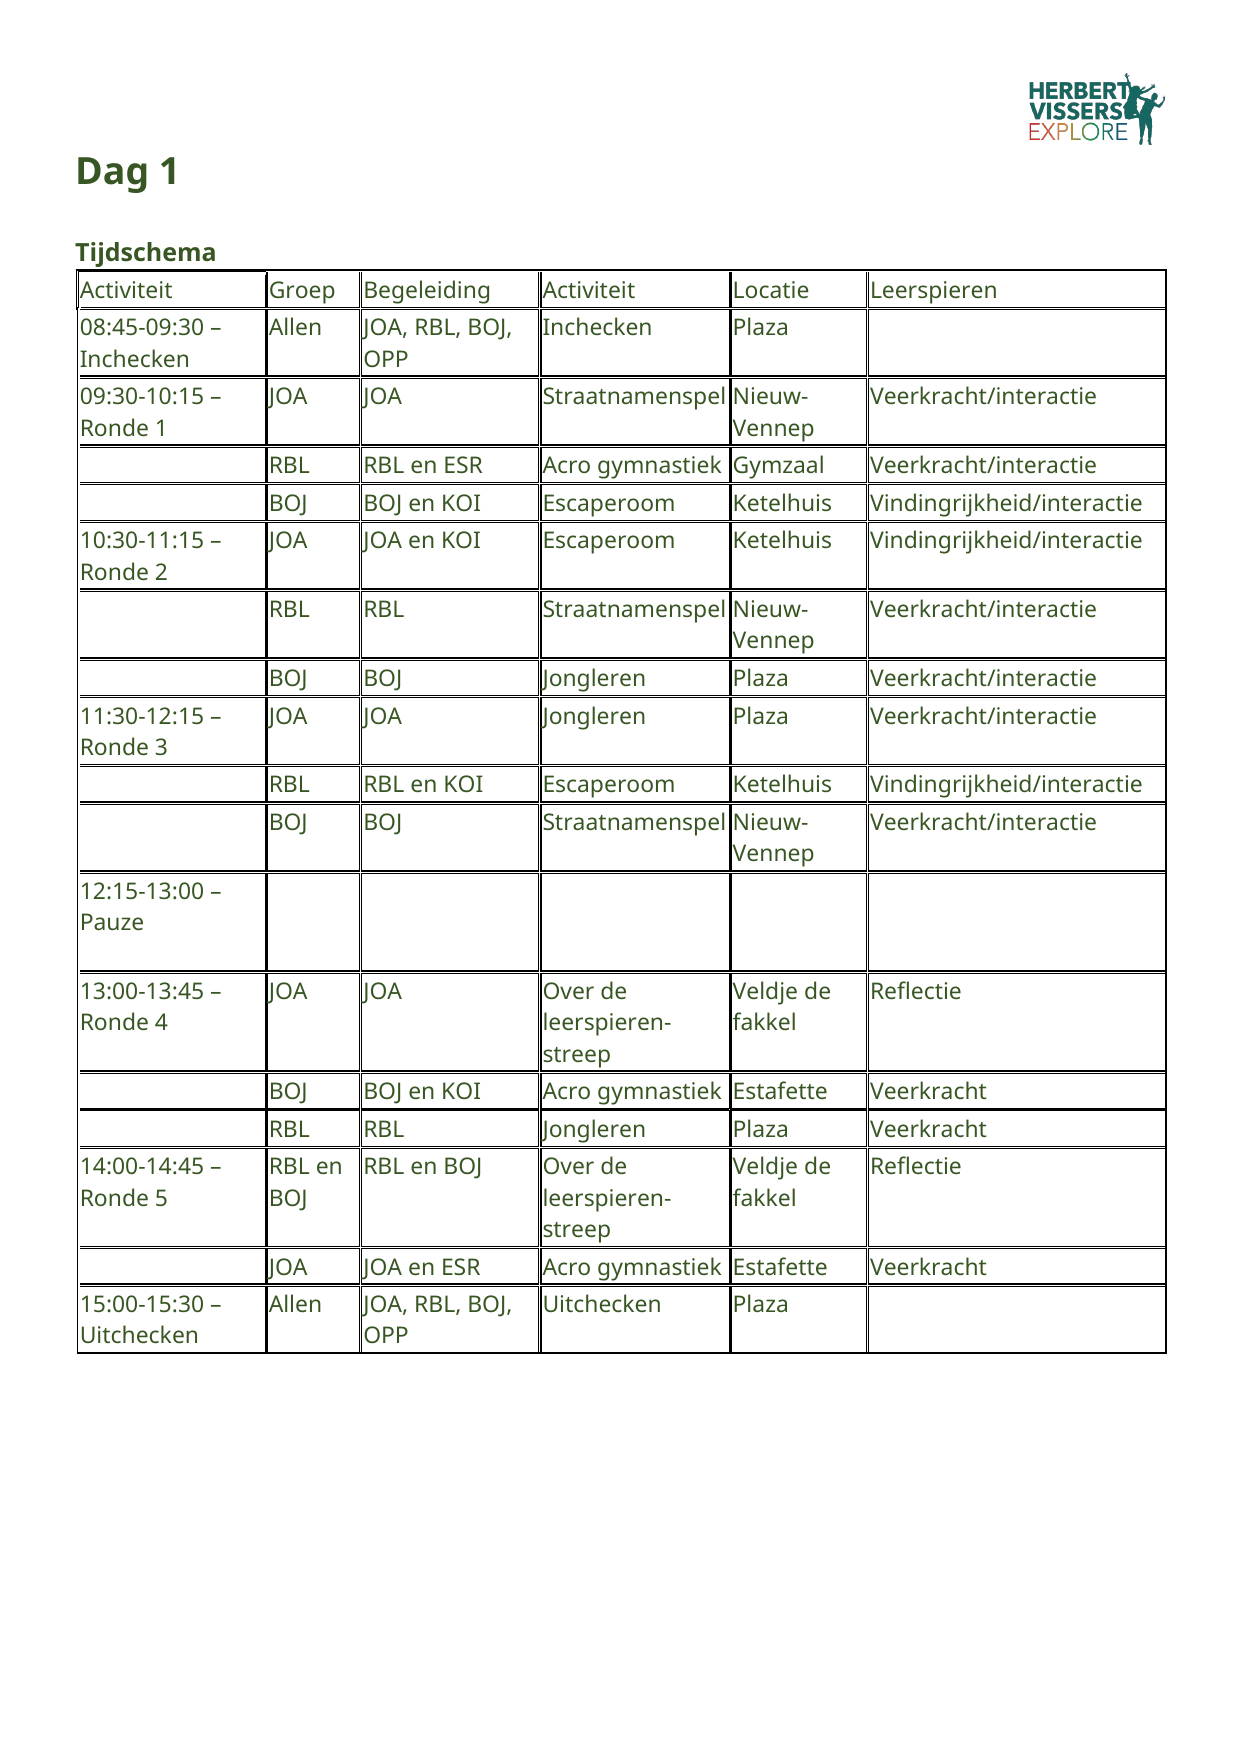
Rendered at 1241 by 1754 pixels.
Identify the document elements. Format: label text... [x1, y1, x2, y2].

table_cell RBL [362, 592, 538, 657]
table_cell Straatnamenspel [542, 805, 729, 870]
picture [1029, 73, 1166, 145]
table_cell Veldje de fakkel [732, 974, 866, 1070]
table_cell Veerkracht/interactie [869, 661, 1165, 695]
table_header Begeleiding [361, 271, 540, 307]
table_header Leerspieren [868, 271, 1165, 307]
table_header Activiteit [540, 271, 730, 307]
text Tijdschema [75, 235, 1165, 269]
table_cell Jongleren [542, 1111, 729, 1146]
table_cell Reflectie [869, 1149, 1165, 1246]
table_cell [542, 874, 729, 970]
table_cell Veerkracht/interactie [869, 698, 1165, 764]
table_cell BOJ en KOI [362, 1074, 538, 1108]
table_cell Jongleren [542, 698, 729, 764]
table_cell Vindingrijkheid/interactie [869, 485, 1165, 519]
table_cell JOA, RBL, BOJ, OPP [362, 1287, 538, 1352]
table_cell [78, 588, 265, 657]
table_header Groep [266, 271, 361, 307]
table_cell Plaza [732, 1111, 866, 1146]
table_cell Ketelhuis [732, 767, 866, 801]
table_cell JOA [268, 974, 359, 1070]
table_cell 14:00-14:45 – Ronde 5 [78, 1146, 266, 1246]
table_cell RBL en BOJ [362, 1149, 538, 1246]
text Dag 1 [75, 144, 1165, 195]
table_cell [78, 1070, 265, 1108]
table_cell Inchecken [542, 310, 729, 375]
table_cell Veldje de fakkel [732, 1149, 866, 1246]
table_cell Uitchecken [542, 1287, 729, 1352]
table_cell Acro gymnastiek [542, 1074, 729, 1108]
table_cell Veerkracht/interactie [869, 592, 1165, 657]
table_cell Escaperoom [542, 767, 729, 801]
table_cell BOJ [362, 805, 538, 870]
table_cell [78, 657, 265, 695]
table_cell Allen [268, 310, 359, 375]
table_cell Veerkracht [869, 1074, 1165, 1108]
table_cell [362, 874, 538, 970]
table_cell BOJ [268, 805, 359, 870]
table_cell Straatnamenspel [542, 379, 729, 444]
table_cell Straatnamenspel [542, 592, 729, 657]
table_cell JOA, RBL, BOJ, OPP [362, 310, 538, 375]
table_header Locatie [730, 271, 867, 307]
table_cell Vindingrijkheid/interactie [869, 523, 1165, 588]
table_cell 10:30-11:15 – Ronde 2 [78, 520, 265, 588]
table_header Activiteit [79, 272, 266, 307]
table_cell BOJ [268, 1074, 359, 1108]
table_cell [78, 764, 266, 801]
table_cell RBL en KOI [362, 767, 538, 801]
table_cell Estafette [732, 1074, 866, 1108]
table_cell JOA [268, 1249, 359, 1283]
table_cell Plaza [732, 1287, 866, 1352]
table_cell 09:30-10:15 – Ronde 1 [78, 375, 265, 444]
table_cell Plaza [732, 698, 866, 764]
table_cell Allen [268, 1287, 359, 1352]
table_cell 12:15-13:00 – Pauze [78, 870, 265, 970]
table_cell Veerkracht/interactie [869, 805, 1165, 870]
table_cell [869, 1287, 1165, 1352]
table_cell RBL en BOJ [268, 1149, 359, 1246]
table_cell [732, 874, 866, 970]
table_cell [78, 444, 265, 482]
table_cell Plaza [732, 310, 866, 375]
table_cell JOA [362, 698, 538, 764]
table_cell [869, 310, 1165, 375]
table_cell RBL en ESR [362, 448, 538, 482]
table_cell BOJ [362, 661, 538, 695]
table_cell Ketelhuis [732, 523, 866, 588]
table_cell [78, 482, 266, 519]
table_cell Estafette [732, 1249, 866, 1283]
table_cell Ketelhuis [732, 485, 866, 519]
table_cell BOJ [268, 485, 359, 519]
table_cell [268, 874, 359, 970]
table_cell [869, 874, 1165, 970]
table_cell BOJ [268, 661, 359, 695]
table_cell Escaperoom [542, 523, 729, 588]
table_cell Vindingrijkheid/interactie [869, 767, 1165, 801]
table_cell Escaperoom [542, 485, 729, 519]
table_cell Veerkracht [869, 1249, 1165, 1283]
table_cell Nieuw-Vennep [732, 379, 866, 444]
table_cell [78, 1246, 266, 1283]
table_cell Gymzaal [732, 448, 866, 482]
table_cell [78, 1108, 265, 1146]
table_cell JOA [362, 974, 538, 1070]
table_cell RBL [268, 592, 359, 657]
table_cell Veerkracht/interactie [869, 379, 1165, 444]
table_cell Veerkracht [869, 1111, 1165, 1146]
table_cell BOJ en KOI [362, 485, 538, 519]
table_cell Over de leerspieren- streep [542, 974, 729, 1070]
table_cell JOA en ESR [362, 1249, 538, 1283]
table_cell RBL [268, 1111, 359, 1146]
table_cell Jongleren [542, 661, 729, 695]
table_cell JOA [268, 698, 359, 764]
table_cell Nieuw-Vennep [732, 805, 866, 870]
table_cell Reflectie [869, 974, 1165, 1070]
table_cell RBL [268, 767, 359, 801]
table_cell JOA en KOI [362, 523, 538, 588]
table_cell Veerkracht/interactie [869, 448, 1165, 482]
table_cell Plaza [732, 661, 866, 695]
table_cell Over de leerspieren- streep [542, 1149, 729, 1246]
table_cell JOA [362, 379, 538, 444]
table_cell RBL [362, 1111, 538, 1146]
table_cell 11:30-12:15 – Ronde 3 [78, 695, 266, 764]
table_cell [78, 801, 265, 870]
table_cell Nieuw-Vennep [732, 592, 866, 657]
table_cell 08:45-09:30 – Inchecken [78, 307, 266, 375]
table_cell JOA [268, 379, 359, 444]
table_cell RBL [268, 448, 359, 482]
table_cell Acro gymnastiek [542, 448, 729, 482]
table_cell Acro gymnastiek [542, 1249, 729, 1283]
table_cell 13:00-13:45 – Ronde 4 [78, 970, 265, 1070]
table_cell JOA [268, 523, 359, 588]
table_cell 15:00-15:30 – Uitchecken [78, 1283, 265, 1352]
